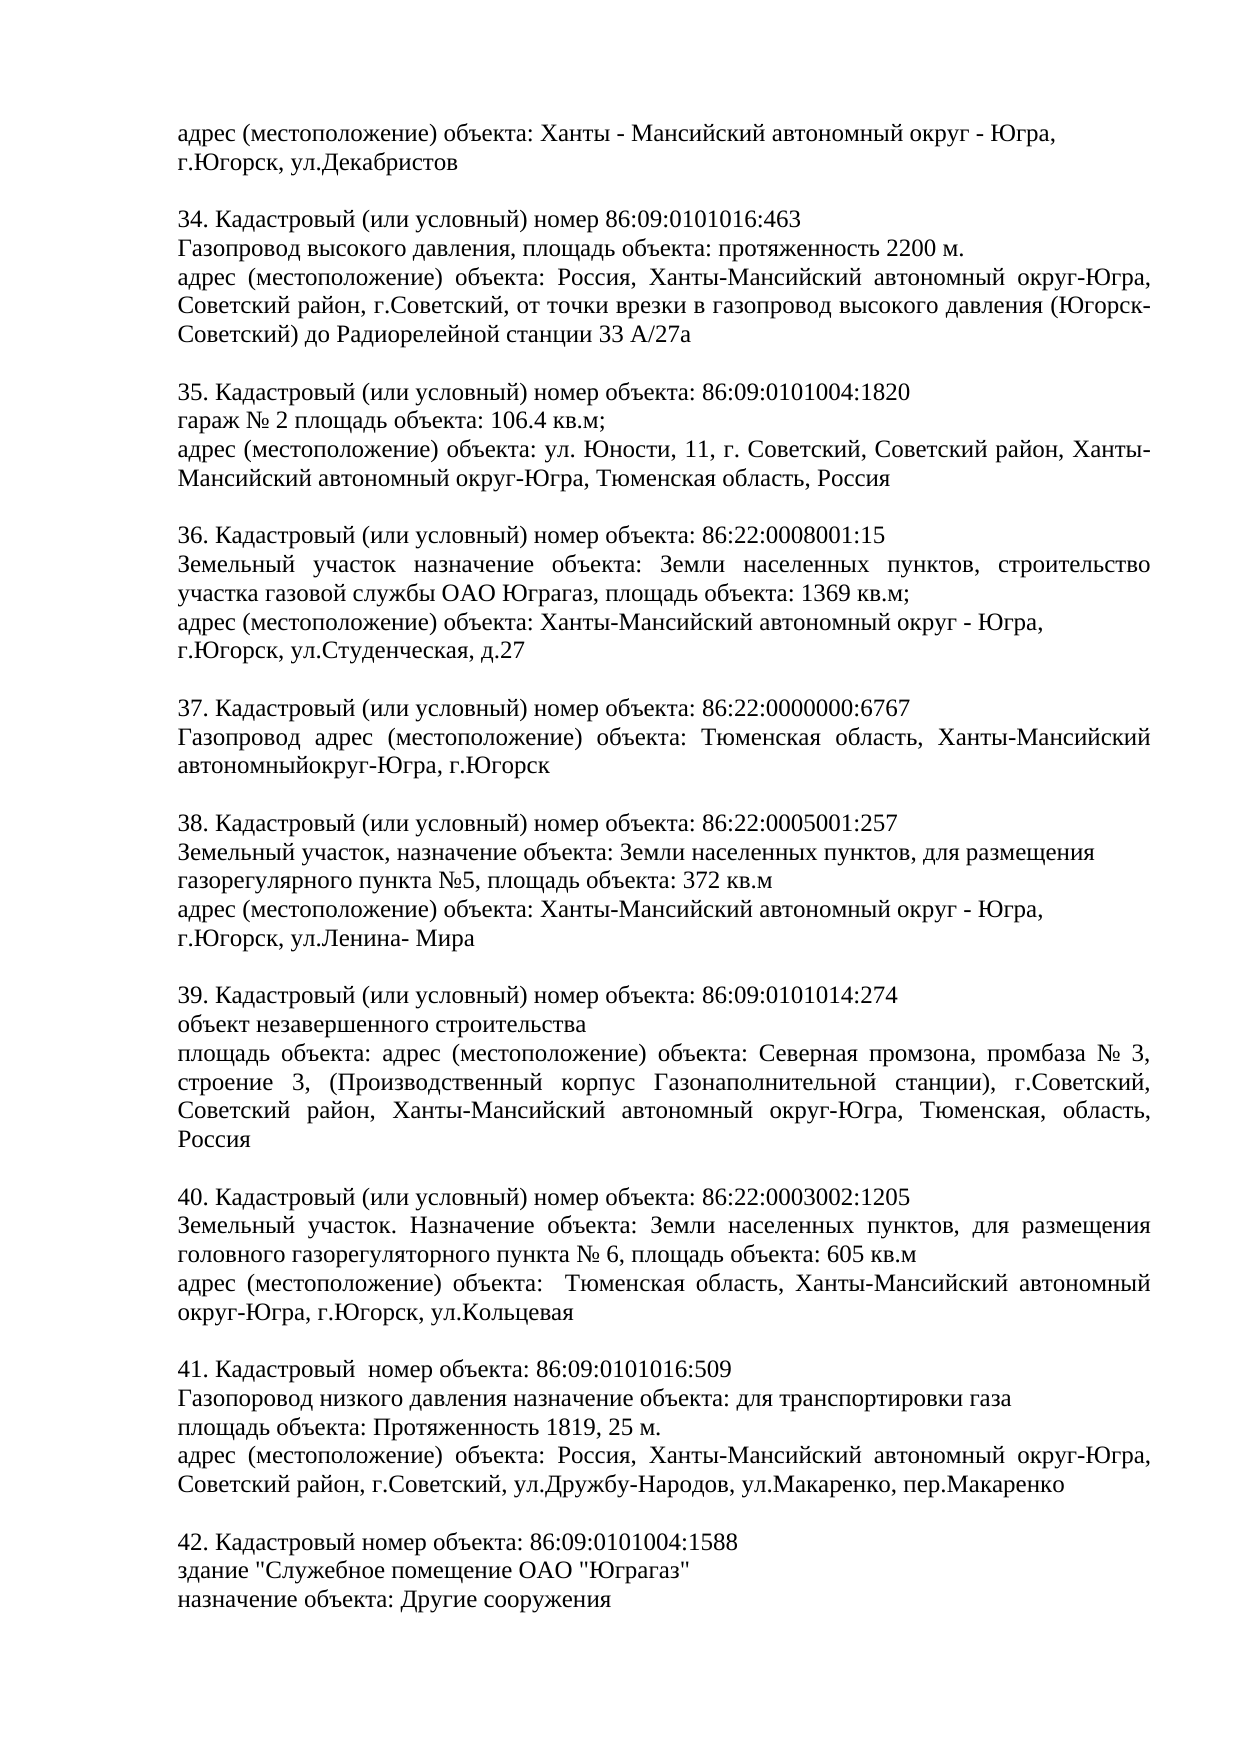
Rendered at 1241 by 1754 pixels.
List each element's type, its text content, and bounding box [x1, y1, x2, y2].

text 34. Кадастровый (или условный) номер 86:09:0101016:463 [177, 204, 1152, 233]
text газорегулярного пункта №5, площадь объекта: 372 кв.м [177, 866, 1152, 894]
text Газопоровод низкого давления назначение объекта: для транспортировки газа [177, 1383, 1152, 1412]
text адрес (местоположение) объекта: Ханты-Мансийский автономный округ - Югра, [177, 894, 1152, 923]
text 41. Кадастровый номер объекта: 86:09:0101016:509 [177, 1354, 1152, 1383]
text 39. Кадастровый (или условный) номер объекта: 86:09:0101014:274 [177, 981, 1152, 1009]
text Газопровод высокого давления, площадь объекта: протяженность 2200 м. [177, 233, 1152, 262]
text 35. Кадастровый (или условный) номер объекта: 86:09:0101004:1820 [177, 377, 1152, 406]
text адрес (местоположение) объекта: Россия, Ханты-Мансийский автономный округ-Югра, Советский район, г.Советский, ул.Дружбу-Народов, ул.Макаренко, пер.Макаренко [177, 1441, 1152, 1498]
text Земельный участок, назначение объекта: Земли населенных пунктов, для размещения [177, 837, 1152, 866]
text адрес (местоположение) объекта: Россия, Ханты-Мансийский автономный округ-Югра, Советский район, г.Советский, от точки врезки в газопровод высокого давления (Югорск-Советский) до Радиорелейной станции 33 А/27а [177, 262, 1152, 348]
text г.Югорск, ул.Студенческая, д.27 [177, 636, 1152, 664]
text г.Югорск, ул.Ленина- Мира [177, 923, 1152, 952]
text адрес (местоположение) объекта: Тюменская область, Ханты-Мансийский автономный округ-Югра, г.Югорск, ул.Кольцевая [177, 1268, 1152, 1326]
text адрес (местоположение) объекта: Ханты-Мансийский автономный округ - Югра, [177, 607, 1152, 636]
text объект незавершенного строительства [177, 1009, 1152, 1038]
text 37. Кадастровый (или условный) номер объекта: 86:22:0000000:6767 [177, 693, 1152, 722]
text здание "Служебное помещение ОАО "Юграгаз" [177, 1556, 1152, 1584]
text Газопровод адрес (местоположение) объекта: Тюменская область, Ханты-Мансийский автономныйокруг-Югра, г.Югорск [177, 722, 1152, 779]
text назначение объекта: Другие сооружения [177, 1584, 1152, 1613]
text гараж № 2 площадь объекта: 106.4 кв.м; [177, 406, 1152, 434]
text 40. Кадастровый (или условный) номер объекта: 86:22:0003002:1205 [177, 1182, 1152, 1211]
text адрес (местоположение) объекта: Ханты - Мансийский автономный округ - Югра, [177, 118, 1152, 147]
text 36. Кадастровый (или условный) номер объекта: 86:22:0008001:15 [177, 521, 1152, 549]
text площадь объекта: адрес (местоположение) объекта: Северная промзона, промбаза № 3, строение 3, (Производственный корпус Газонаполнительной станции), г.Советский, Советский район, Ханты-Мансийский автономный округ-Югра, Тюменская, область, Россия [177, 1038, 1152, 1153]
text Земельный участок назначение объекта: Земли населенных пунктов, строительство участка газовой службы ОАО Юграгаз, площадь объекта: 1369 кв.м; [177, 549, 1152, 607]
text 42. Кадастровый номер объекта: 86:09:0101004:1588 [177, 1527, 1152, 1556]
text площадь объекта: Протяженность 1819, 25 м. [177, 1412, 1152, 1441]
text 38. Кадастровый (или условный) номер объекта: 86:22:0005001:257 [177, 808, 1152, 837]
text г.Югорск, ул.Декабристов [177, 147, 1152, 176]
text Земельный участок. Назначение объекта: Земли населенных пунктов, для размещения головного газорегуляторного пункта № 6, площадь объекта: 605 кв.м [177, 1211, 1152, 1268]
text адрес (местоположение) объекта: ул. Юности, 11, г. Советский, Советский район, Ханты-Мансийский автономный округ-Югра, Тюменская область, Россия [177, 434, 1152, 492]
